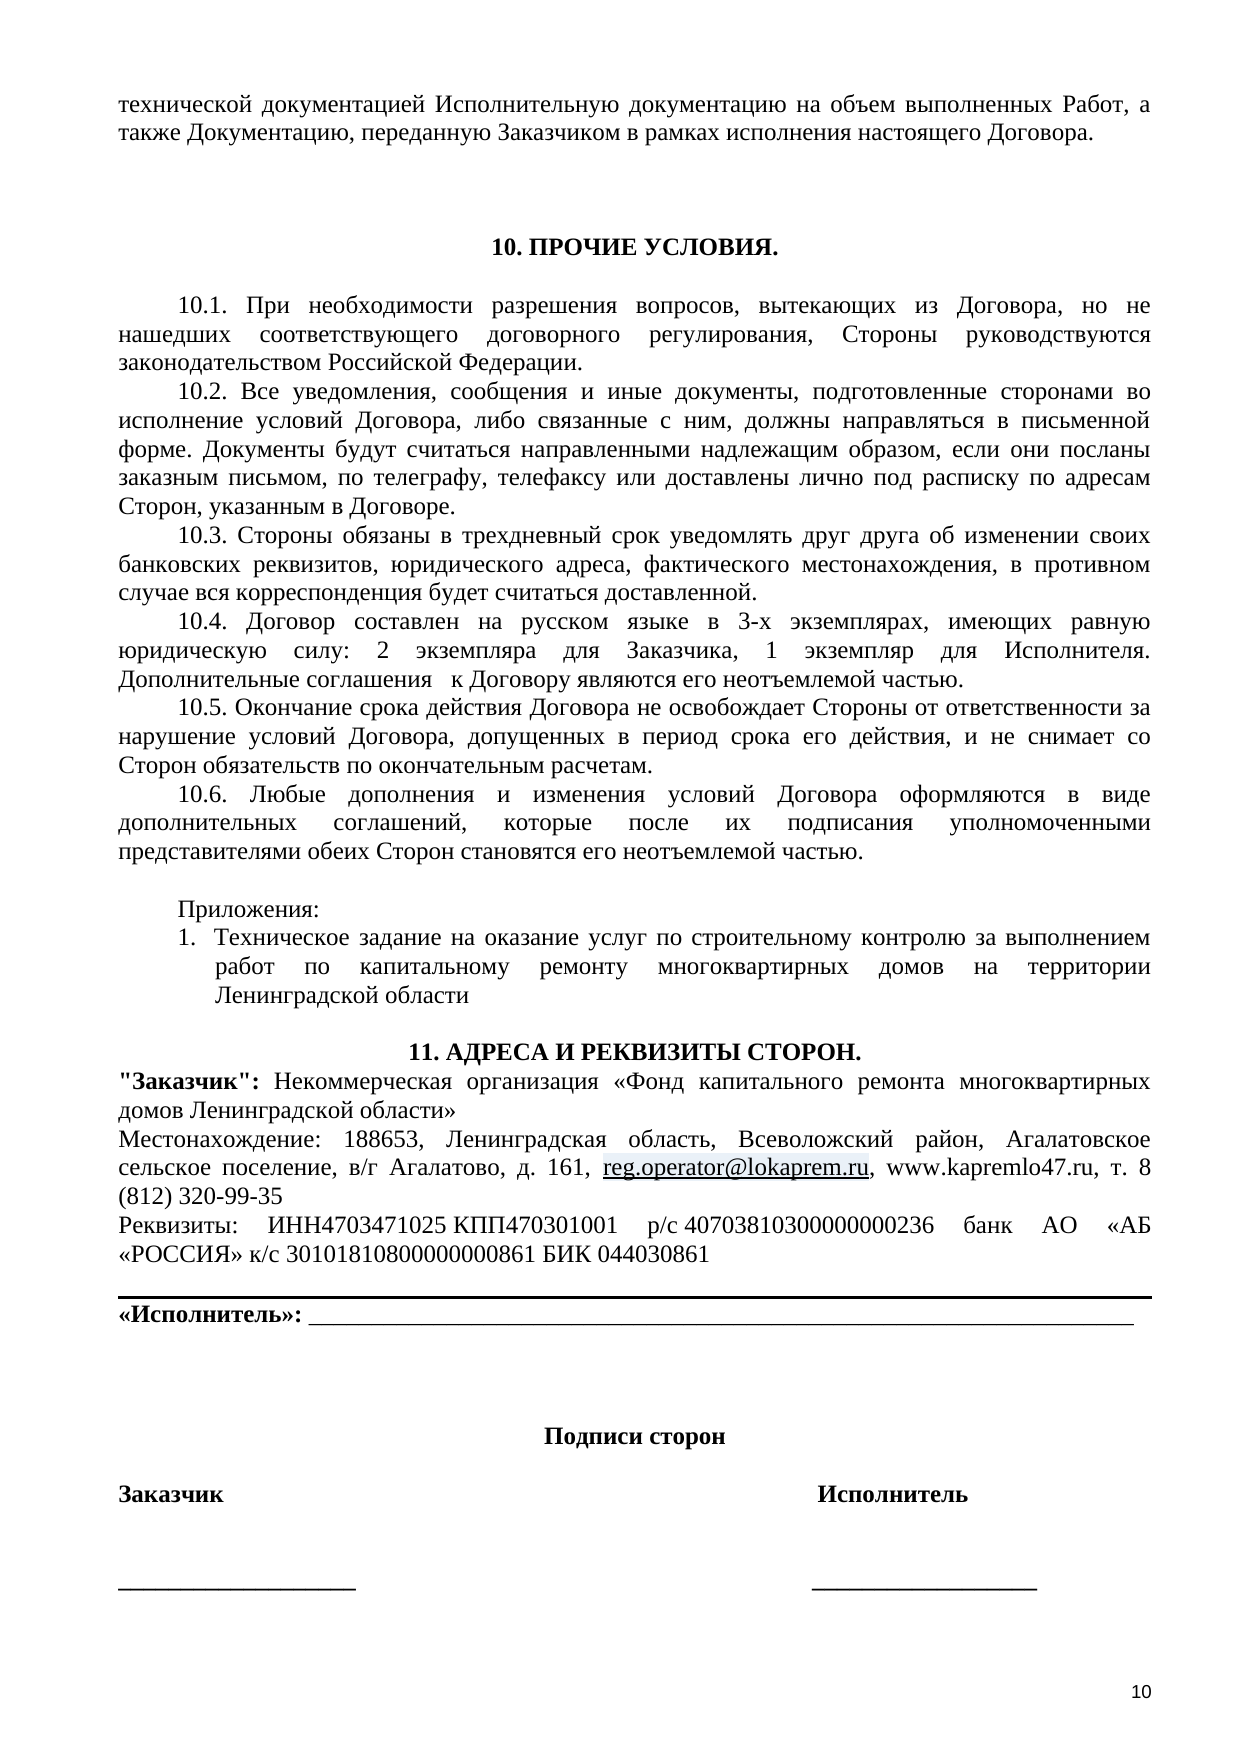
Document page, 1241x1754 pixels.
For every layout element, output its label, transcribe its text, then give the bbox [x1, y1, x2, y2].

text Приложения: [118, 894, 1152, 922]
text Реквизиты: ИНН4703471025 КПП470301001 р/с 40703810300000000236 банк АО «АБ «РОССИЯ» к/с 30101810800000000861 БИК 044030861 [118, 1210, 1152, 1267]
text 10. ПРОЧИЕ УСЛОВИЯ. [118, 232, 1152, 261]
text Подписи сторон [118, 1421, 1152, 1450]
text «Исполнитель»: __________________________________________________________________ [118, 1299, 1152, 1328]
text 10.1. При необходимости разрешения вопросов, вытекающих из Договора, но не нашедших соответствующего договорного регулирования, Стороны руководствуются законодательством Российской Федерации. [118, 290, 1152, 376]
text Заказчик Исполнитель [118, 1479, 1152, 1507]
text Местонахождение: 188653, Ленинградская область, Всеволожский район, Агалатовское сельское поселение, в/г Агалатово, д. 161, reg.operator@lokaprem.ru, www.kapremlo47.ru, т. 8 (812) 320-99-35 [118, 1124, 1152, 1210]
text 10.2. Все уведомления, сообщения и иные документы, подготовленные сторонами во исполнение условий Договора, либо связанные с ним, должны направляться в письменной форме. Документы будут считаться направленными надлежащим образом, если они посланы заказным письмом, по телеграфу, телефаксу или доставлены лично под расписку по адресам Сторон, указанным в Договоре. [118, 376, 1152, 520]
text ___________________ __________________ [118, 1564, 1152, 1593]
text 10.5. Окончание срока действия Договора не освобождает Стороны от ответственности за нарушение условий Договора, допущенных в период срока его действия, и не снимает со Сторон обязательств по окончательным расчетам. [118, 692, 1152, 779]
text 10.3. Стороны обязаны в трехдневный срок уведомлять друг друга об изменении своих банковских реквизитов, юридического адреса, фактического местонахождения, в противном случае вся корреспонденция будет считаться доставленной. [118, 520, 1152, 606]
text 10.4. Договор составлен на русском языке в 3-х экземплярах, имеющих равную юридическую силу: 2 экземпляра для Заказчика, 1 экземпляр для Исполнителя. Дополнительные соглашения к Договору являются его неотъемлемой частью. [118, 606, 1152, 692]
text 11. АДРЕСА И РЕКВИЗИТЫ СТОРОН. [118, 1037, 1152, 1066]
list Техническое задание на оказание услуг по строительному контролю за выполнением работ по капитальному ремонту многоквартирных домов на территории Ленинградской области [177, 922, 1152, 1009]
text 10.6. Любые дополнения и изменения условий Договора оформляются в виде дополнительных соглашений, которые после их подписания уполномоченными представителями обеих Сторон становятся его неотъемлемой частью. [118, 779, 1152, 865]
text "Заказчик": Некоммерческая организация «Фонд капитального ремонта многоквартирных домов Ленинградской области» [118, 1066, 1152, 1124]
